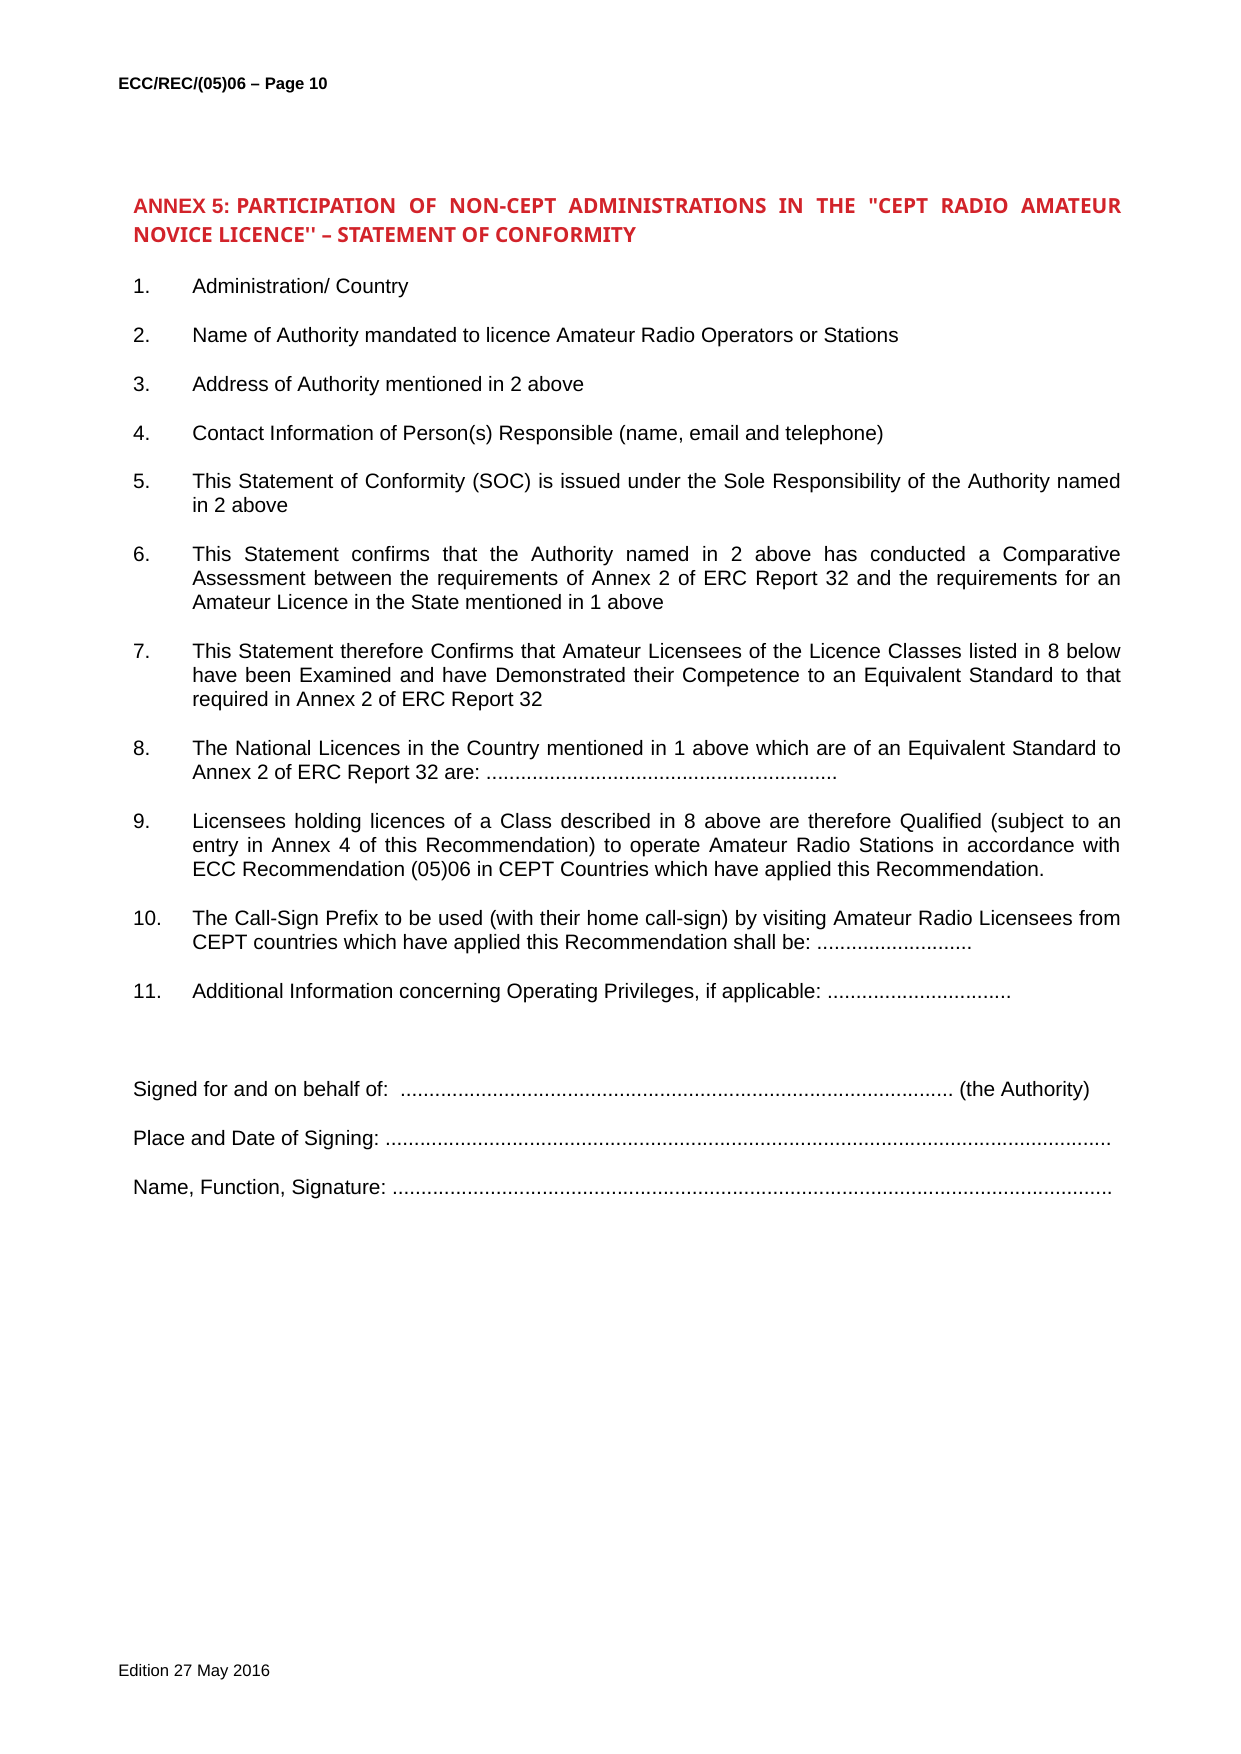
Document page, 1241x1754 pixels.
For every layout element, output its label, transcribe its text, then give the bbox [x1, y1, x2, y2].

text 1. Administration/ Country [133, 273, 1122, 297]
text 5. This Statement of Conformity (SOC) is issued under the Sole Responsibility of the Authority named in 2 above [133, 469, 1122, 517]
text 4. Contact Information of Person(s) Responsible (name, email and telephone) [133, 420, 1122, 444]
text Signed for and on behalf of: ................................................................................................ (the Authority) [118, 1077, 1122, 1101]
subtitle PARTICIPATION OF NON-CEPT ADMINISTRATIONS IN THE "CEPT RADIO AMATEUR Novice Licence'' – STATEMENT OF CONFORMITY [133, 192, 1122, 248]
text 7. This Statement therefore Confirms that Amateur Licensees of the Licence Classes listed in 8 below have been Examined and have Demonstrated their Competence to an Equivalent Standard to that required in Annex 2 of ERC Report 32 [133, 639, 1122, 711]
text 8. The National Licences in the Country mentioned in 1 above which are of an Equivalent Standard to Annex 2 of ERC Report 32 are: ............................................................. [133, 736, 1122, 784]
text 11. Additional Information concerning Operating Privileges, if applicable: ................................ [133, 979, 1122, 1003]
text Name, Function, Signature: ............................................................................................................................. [118, 1174, 1122, 1198]
text 6. This Statement confirms that the Authority named in 2 above has conducted a Comparative Assessment between the requirements of Annex 2 of ERC Report 32 and the requirements for an Amateur Licence in the State mentioned in 1 above [133, 542, 1122, 614]
text 9. Licensees holding licences of a Class described in 8 above are therefore Qualified (subject to an entry in Annex 4 of this Recommendation) to operate Amateur Radio Stations in accordance with ECC Recommendation (05)06 in CEPT Countries which have applied this Recommendation. [133, 809, 1122, 881]
text 10. The Call-Sign Prefix to be used (with their home call-sign) by visiting Amateur Radio Licensees from CEPT countries which have applied this Recommendation shall be: ........................... [133, 906, 1122, 954]
text 2. Name of Authority mandated to licence Amateur Radio Operators or Stations [133, 322, 1122, 346]
text Place and Date of Signing: .............................................................................................................................. [118, 1126, 1122, 1149]
text 3. Address of Authority mentioned in 2 above [133, 371, 1122, 395]
